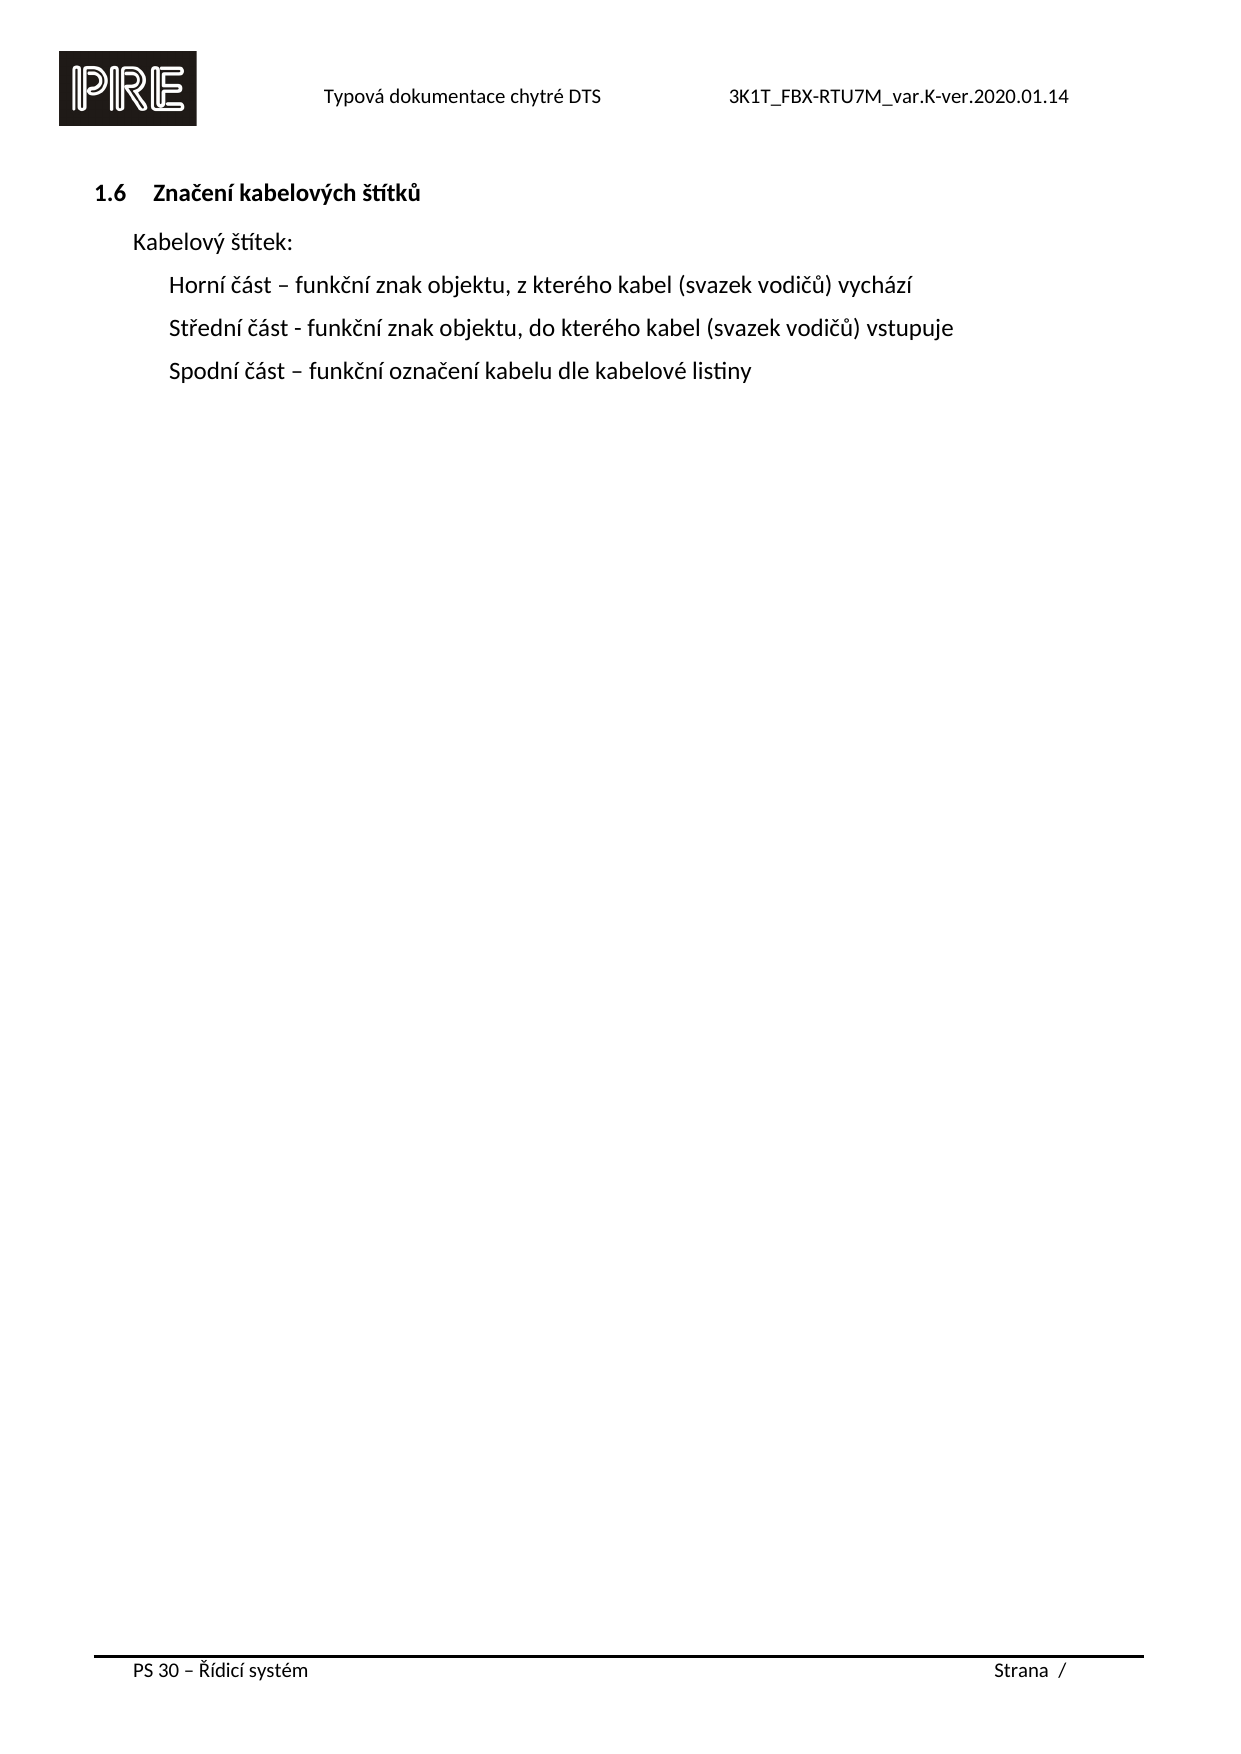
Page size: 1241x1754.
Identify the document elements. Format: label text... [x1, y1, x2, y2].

picture [59, 51, 197, 126]
text Střední část - funkční znak objektu, do kterého kabel (svazek vodičů) vstupuje [94, 312, 1144, 343]
text Spodní část – funkční označení kabelu dle kabelové listiny [94, 355, 1144, 386]
subtitle Značení kabelových štítků [94, 177, 1144, 208]
text Kabelový štítek: [94, 226, 1144, 257]
text Horní část – funkční znak objektu, z kterého kabel (svazek vodičů) vychází [94, 269, 1144, 300]
